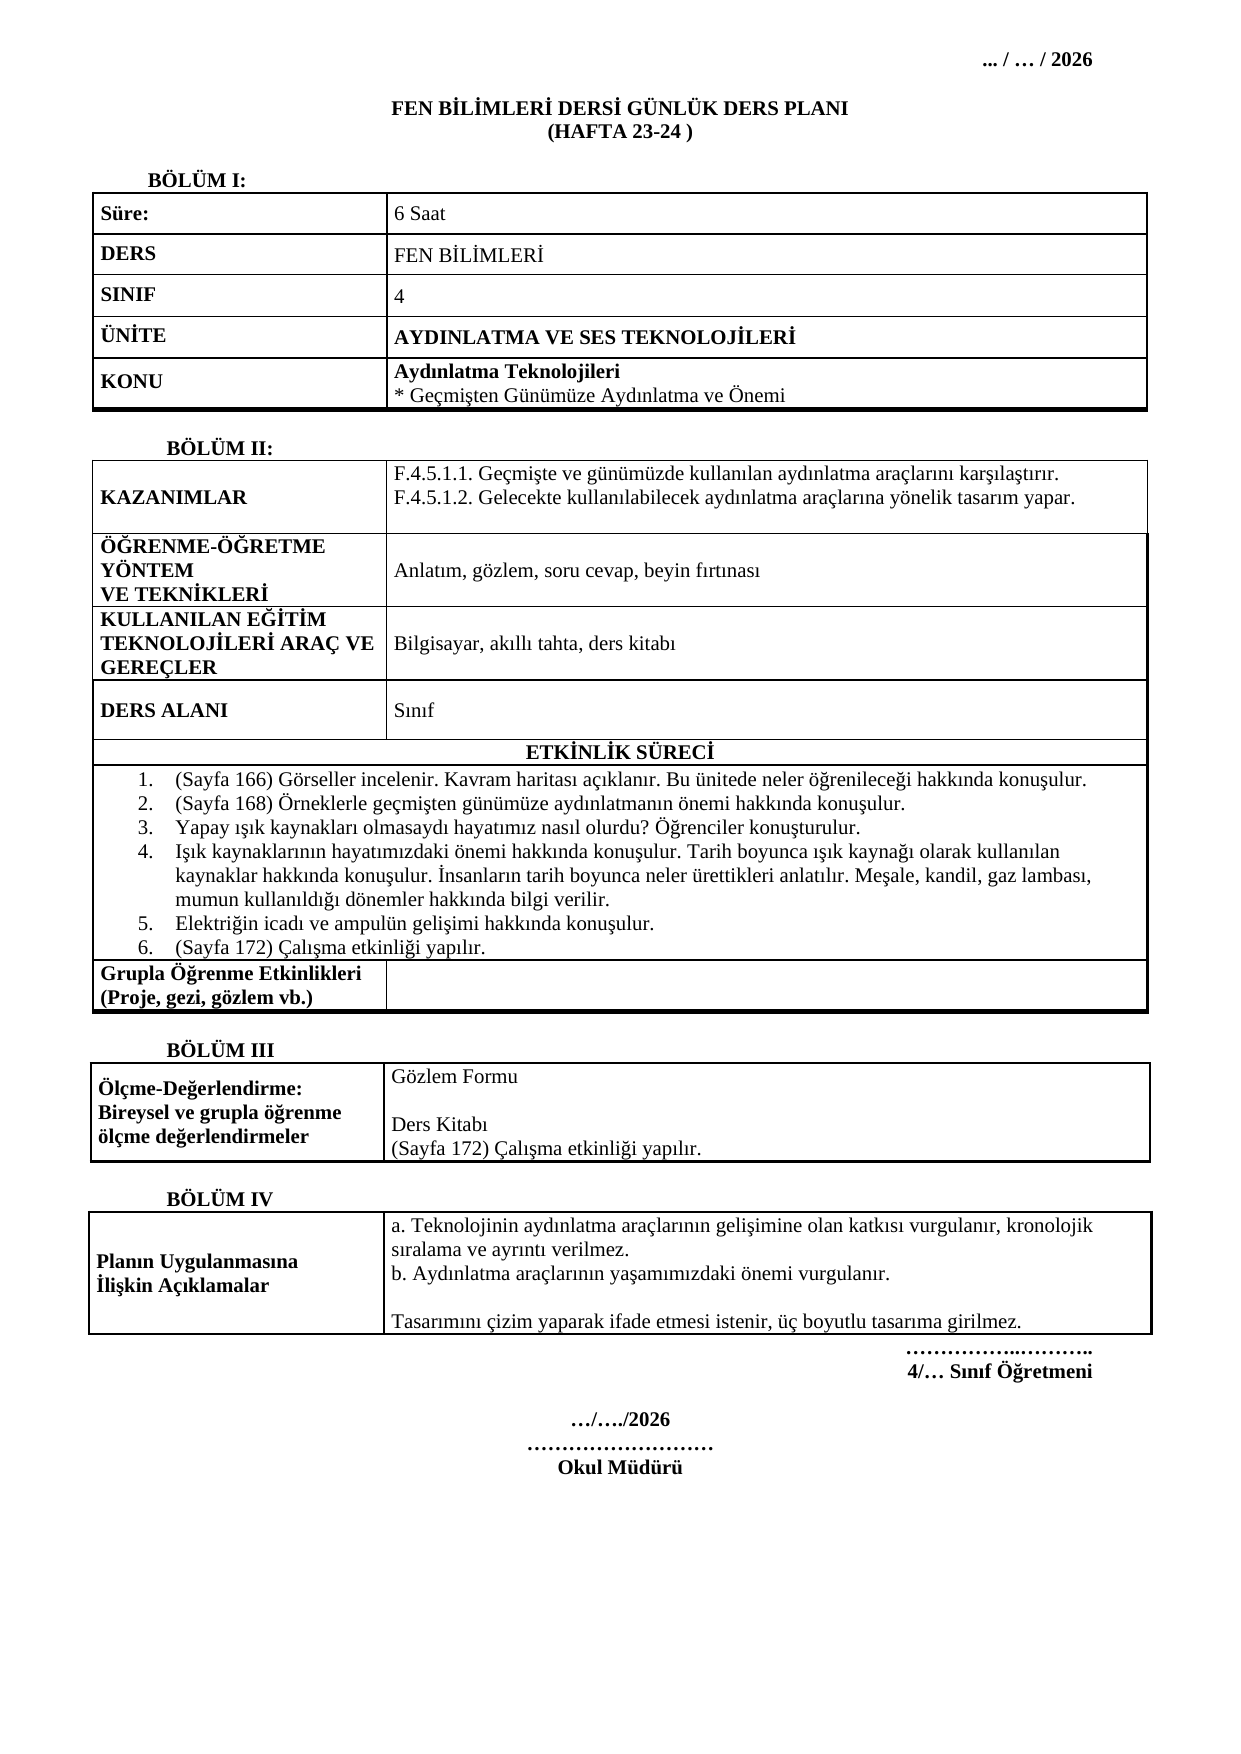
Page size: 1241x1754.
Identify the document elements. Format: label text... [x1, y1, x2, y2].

text (HAFTA 23-24 ) [148, 119, 1092, 143]
table_cell DERS [94, 235, 386, 274]
text ……………..……….. [148, 1335, 1092, 1359]
table_cell FEN BİLİMLERİ [388, 235, 1146, 274]
text ……………………… [148, 1431, 1092, 1455]
text BÖLÜM II: [148, 436, 1092, 459]
table_header 6 Saat [388, 194, 1146, 233]
text Okul Müdürü [148, 1455, 1092, 1479]
subtitle BÖLÜM III [148, 1038, 1092, 1062]
table_cell Aydınlatma Teknolojileri * Geçmişten Günümüze Aydınlatma ve Önemi [388, 359, 1146, 407]
table_cell Bilgisayar, akıllı tahta, ders kitabı [387, 607, 1146, 679]
table_cell Sınıf [387, 681, 1146, 739]
subtitle BÖLÜM IV [148, 1186, 1092, 1211]
table_header Planın Uygulanmasına İlişkin Açıklamalar [90, 1213, 383, 1333]
text BÖLÜM I: [148, 168, 1092, 192]
table_header KAZANIMLAR [93, 461, 386, 533]
table_cell 4 [388, 275, 1146, 316]
table_cell (Sayfa 166) Görseller incelenir. Kavram haritası açıklanır. Bu ünitede neler öğrenileceği hakkında konuşulur. (Sayfa 168) Örneklerle geçmişten günümüze aydınlatmanın önemi hakkında konuşulur. Yapay ışık kaynakları olmasaydı hayatımız nasıl olurdu? Öğrenciler konuşturulur. Işık kaynaklarının hayatımızdaki önemi hakkında konuşulur. Tarih boyunca ışık kaynağı olarak kullanılan kaynaklar hakkında konuşulur. İnsanların tarih boyunca neler ürettikleri anlatılır. Meşale, kandil, gaz lambası, mumun kullanıldığı dönemler hakkında bilgi verilir. Elektriğin icadı ve ampulün gelişimi hakkında konuşulur. (Sayfa 172) Çalışma etkinliği yapılır. [94, 766, 1146, 959]
text 4/… Sınıf Öğretmeni [148, 1359, 1092, 1383]
table_cell AYDINLATMA VE SES TEKNOLOJİLERİ [388, 317, 1146, 357]
text ... / … / 2026 [148, 47, 1092, 71]
table_cell KULLANILAN EĞİTİM TEKNOLOJİLERİ ARAÇ VE GEREÇLER [93, 607, 386, 679]
table_cell ETKİNLİK SÜRECİ [94, 740, 1146, 764]
table_cell Anlatım, gözlem, soru cevap, beyin fırtınası [387, 534, 1146, 606]
table_cell DERS ALANI [94, 681, 386, 739]
table_cell KONU [94, 359, 386, 407]
table_cell SINIF [94, 275, 386, 316]
table_cell ÜNİTE [94, 317, 386, 357]
table_cell Grupla Öğrenme Etkinlikleri (Proje, gezi, gözlem vb.) [94, 961, 386, 1009]
table_header F.4.5.1.1. Geçmişte ve günümüzde kullanılan aydınlatma araçlarını karşılaştırır. F.4.5.1.2. Gelecekte kullanılabilecek aydınlatma araçlarına yönelik tasarım yapar. [387, 461, 1147, 533]
table_header a. Teknolojinin aydınlatma araçlarının gelişimine olan katkısı vurgulanır, kronolojik sıralama ve ayrıntı verilmez. b. Aydınlatma araçlarının yaşamımızdaki önemi vurgulanır. Tasarımını çizim yaparak ifade etmesi istenir, üç boyutlu tasarıma girilmez. [385, 1213, 1150, 1333]
table_cell [387, 961, 1146, 1009]
text FEN BİLİMLERİ DERSİ GÜNLÜK DERS PLANI [148, 95, 1092, 119]
table_header Ölçme-Değerlendirme: Bireysel ve grupla öğrenme ölçme değerlendirmeler [92, 1064, 383, 1160]
table_header Gözlem Formu Ders Kitabı (Sayfa 172) Çalışma etkinliği yapılır. [385, 1064, 1149, 1160]
table_cell ÖĞRENME-ÖĞRETME YÖNTEM VE TEKNİKLERİ [93, 534, 386, 606]
text …/…./2026 [148, 1407, 1092, 1431]
table_header Süre: [94, 194, 386, 233]
